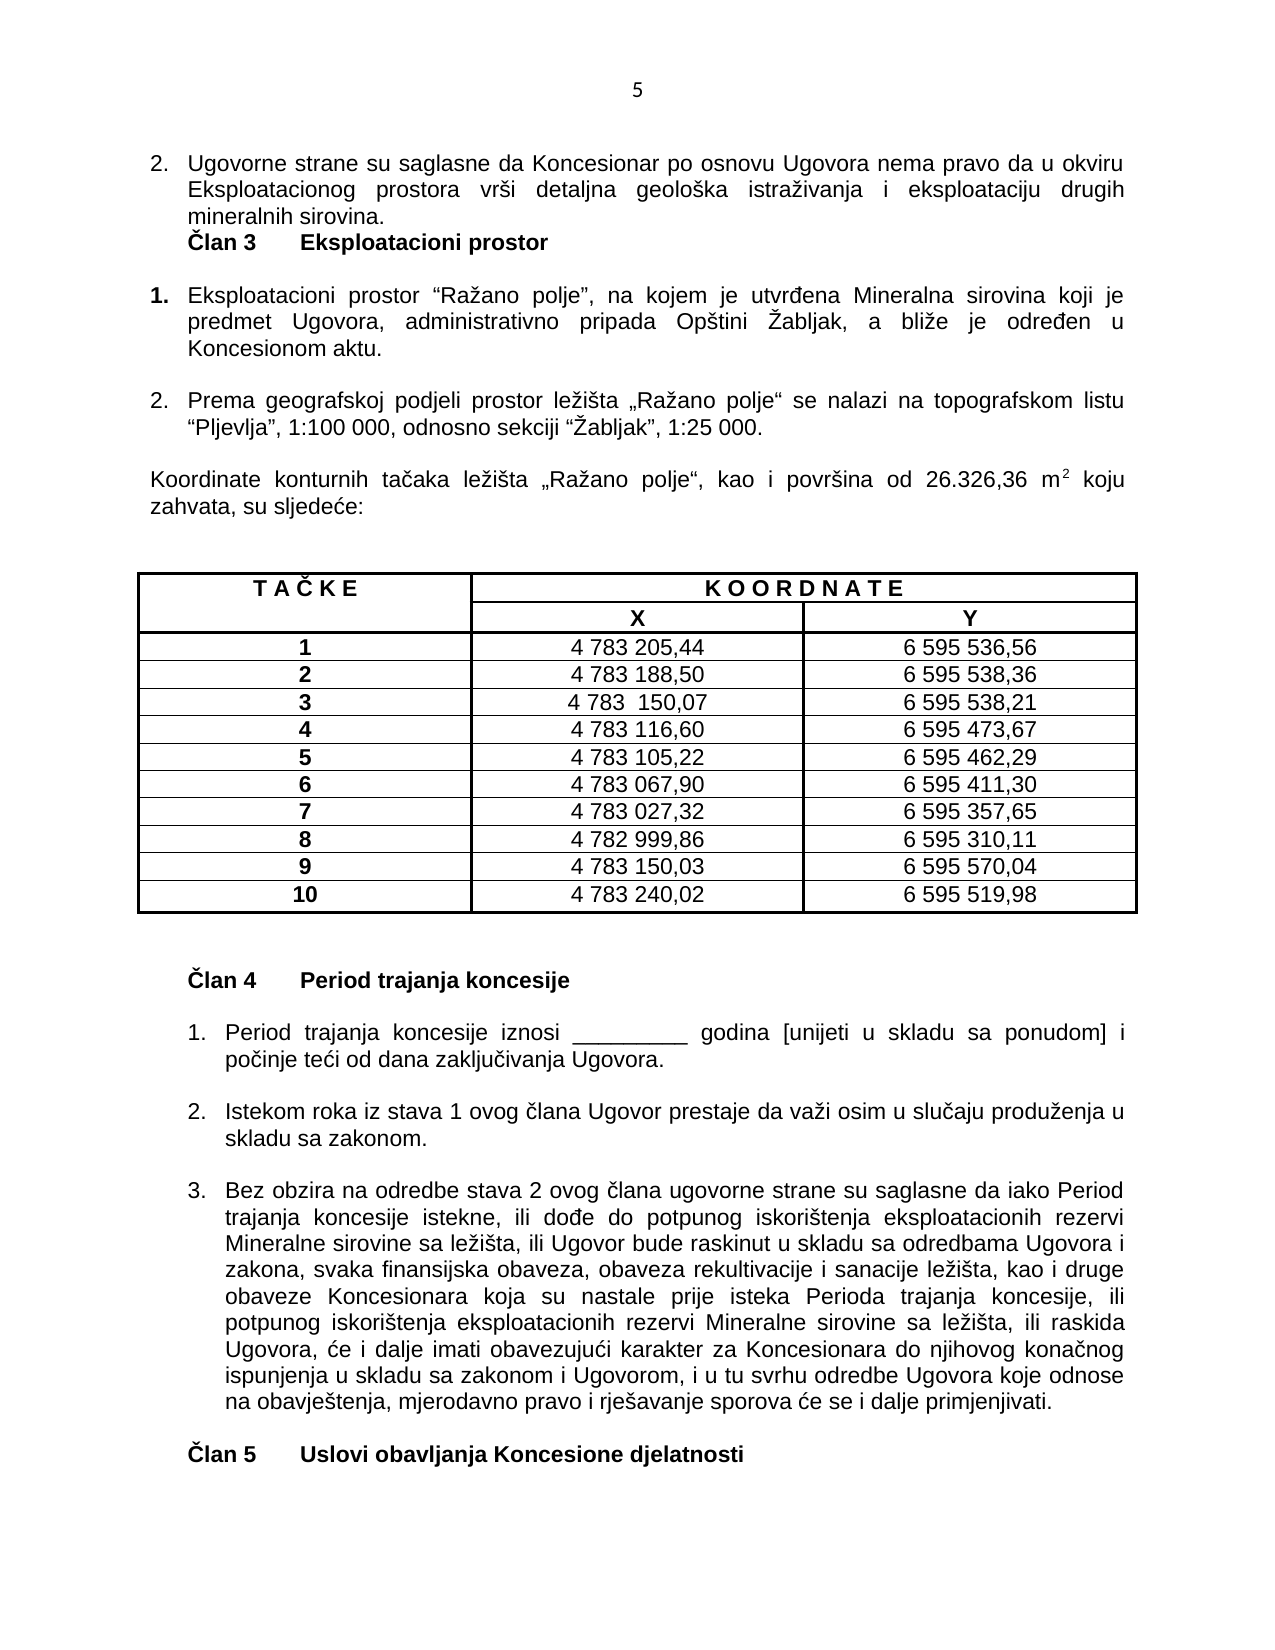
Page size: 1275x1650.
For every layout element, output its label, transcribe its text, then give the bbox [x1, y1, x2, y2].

table_cell 6 595 538,21 [805, 689, 1135, 715]
table_header T A Č K E [140, 575, 470, 631]
table_cell 4 [140, 716, 470, 742]
table_cell 6 595 538,36 [805, 661, 1135, 688]
table_cell X [473, 603, 802, 631]
table_cell 4 783 188,50 [473, 661, 802, 688]
list Eksploatacioni prostor “Ražano polje”, na kojem je utvrđena Mineralna sirovina koji je predmet Ugovora, administrativno pripada Opštini Žabljak, a bliže je određen u Koncesionom aktu. [150, 282, 1125, 361]
list Istekom roka iz stava 1 ovog člana Ugovor prestaje da važi osim u slučaju produženja u skladu sa zakonom. [187, 1098, 1125, 1151]
table_cell 4 783 105,22 [473, 744, 802, 770]
table_cell 6 595 411,30 [805, 771, 1135, 797]
list Ugovorne strane su saglasne da Koncesionar po osnovu Ugovora nema pravo da u okviru Eksploatacionog prostora vrši detaljna geološka istraživanja i eksploataciju drugih mineralnih sirovina. [150, 150, 1125, 229]
list Uslovi obavljanja Koncesione djelatnosti [187, 1441, 1125, 1467]
table_cell 5 [140, 744, 470, 770]
table_cell 9 [140, 853, 470, 879]
table_cell 4 783 205,44 [473, 634, 802, 660]
table_cell 6 595 462,29 [805, 744, 1135, 770]
table_cell 1 [140, 634, 470, 660]
table_cell 4 783 150,03 [473, 853, 802, 879]
list Bez obzira na odredbe stava 2 ovog člana ugovorne strane su saglasne da iako Period trajanja koncesije istekne, ili dođe do potpunog iskorištenja eksploatacionih rezervi Mineralne sirovine sa ležišta, ili Ugovor bude raskinut u skladu sa odredbama Ugovora i zakona, svaka finansijska obaveza, obaveza rekultivacije i sanacije ležišta, kao i druge obaveze Koncesionara koja su nastale prije isteka Perioda trajanja koncesije, ili potpunog iskorištenja eksploatacionih rezervi Mineralne sirovine sa ležišta, ili raskida Ugovora, će i dalje imati obavezujući karakter za Koncesionara do njihovog konačnog ispunjenja u skladu sa zakonom i Ugovorom, i u tu svrhu odredbe Ugovora koje odnose na obavještenja, mjerodavno pravo i rješavanje sporova će se i dalje primjenjivati. [187, 1177, 1125, 1414]
table_cell 6 595 357,65 [805, 798, 1135, 825]
list Period trajanja koncesije [187, 967, 1137, 993]
list Eksploatacioni prostor [187, 229, 1125, 255]
table_cell 7 [140, 798, 470, 825]
table_cell 4 783 116,60 [473, 716, 802, 742]
table_cell 6 595 570,04 [805, 853, 1135, 879]
table_header K O O R D N A T E [473, 575, 1135, 601]
table_cell 6 595 473,67 [805, 716, 1135, 742]
table_cell 6 595 310,11 [805, 826, 1135, 852]
table_cell 3 [140, 689, 470, 715]
table_cell 2 [140, 661, 470, 688]
table_cell 4 783 150,07 [473, 689, 802, 715]
table_cell 6 595 536,56 [805, 634, 1135, 660]
table_cell 10 [140, 881, 470, 911]
table_cell 4 783 027,32 [473, 798, 802, 825]
table_cell 8 [140, 826, 470, 852]
table_cell 6 [140, 771, 470, 797]
table_cell 4 783 067,90 [473, 771, 802, 797]
table_cell 4 783 240,02 [473, 881, 802, 911]
list Prema geografskoj podjeli prostor ležišta „Ražano polje“ se nalazi na topografskom listu “Pljevlja”, 1:100 000, odnosno sekciji “Žabljak”, 1:25 000. [150, 387, 1125, 440]
table_cell 4 782 999,86 [473, 826, 802, 852]
text Koordinate konturnih tačaka ležišta „Ražano polje“, kao i površina od 26.326,36 m2 koju zahvata, su sljedeće: [150, 466, 1125, 519]
list Period trajanja koncesije iznosi _________ godina [unijeti u skladu sa ponudom] i počinje teći od dana zaključivanja Ugovora. [187, 1019, 1125, 1072]
table_cell 6 595 519,98 [805, 881, 1135, 911]
table_cell Y [805, 603, 1135, 631]
